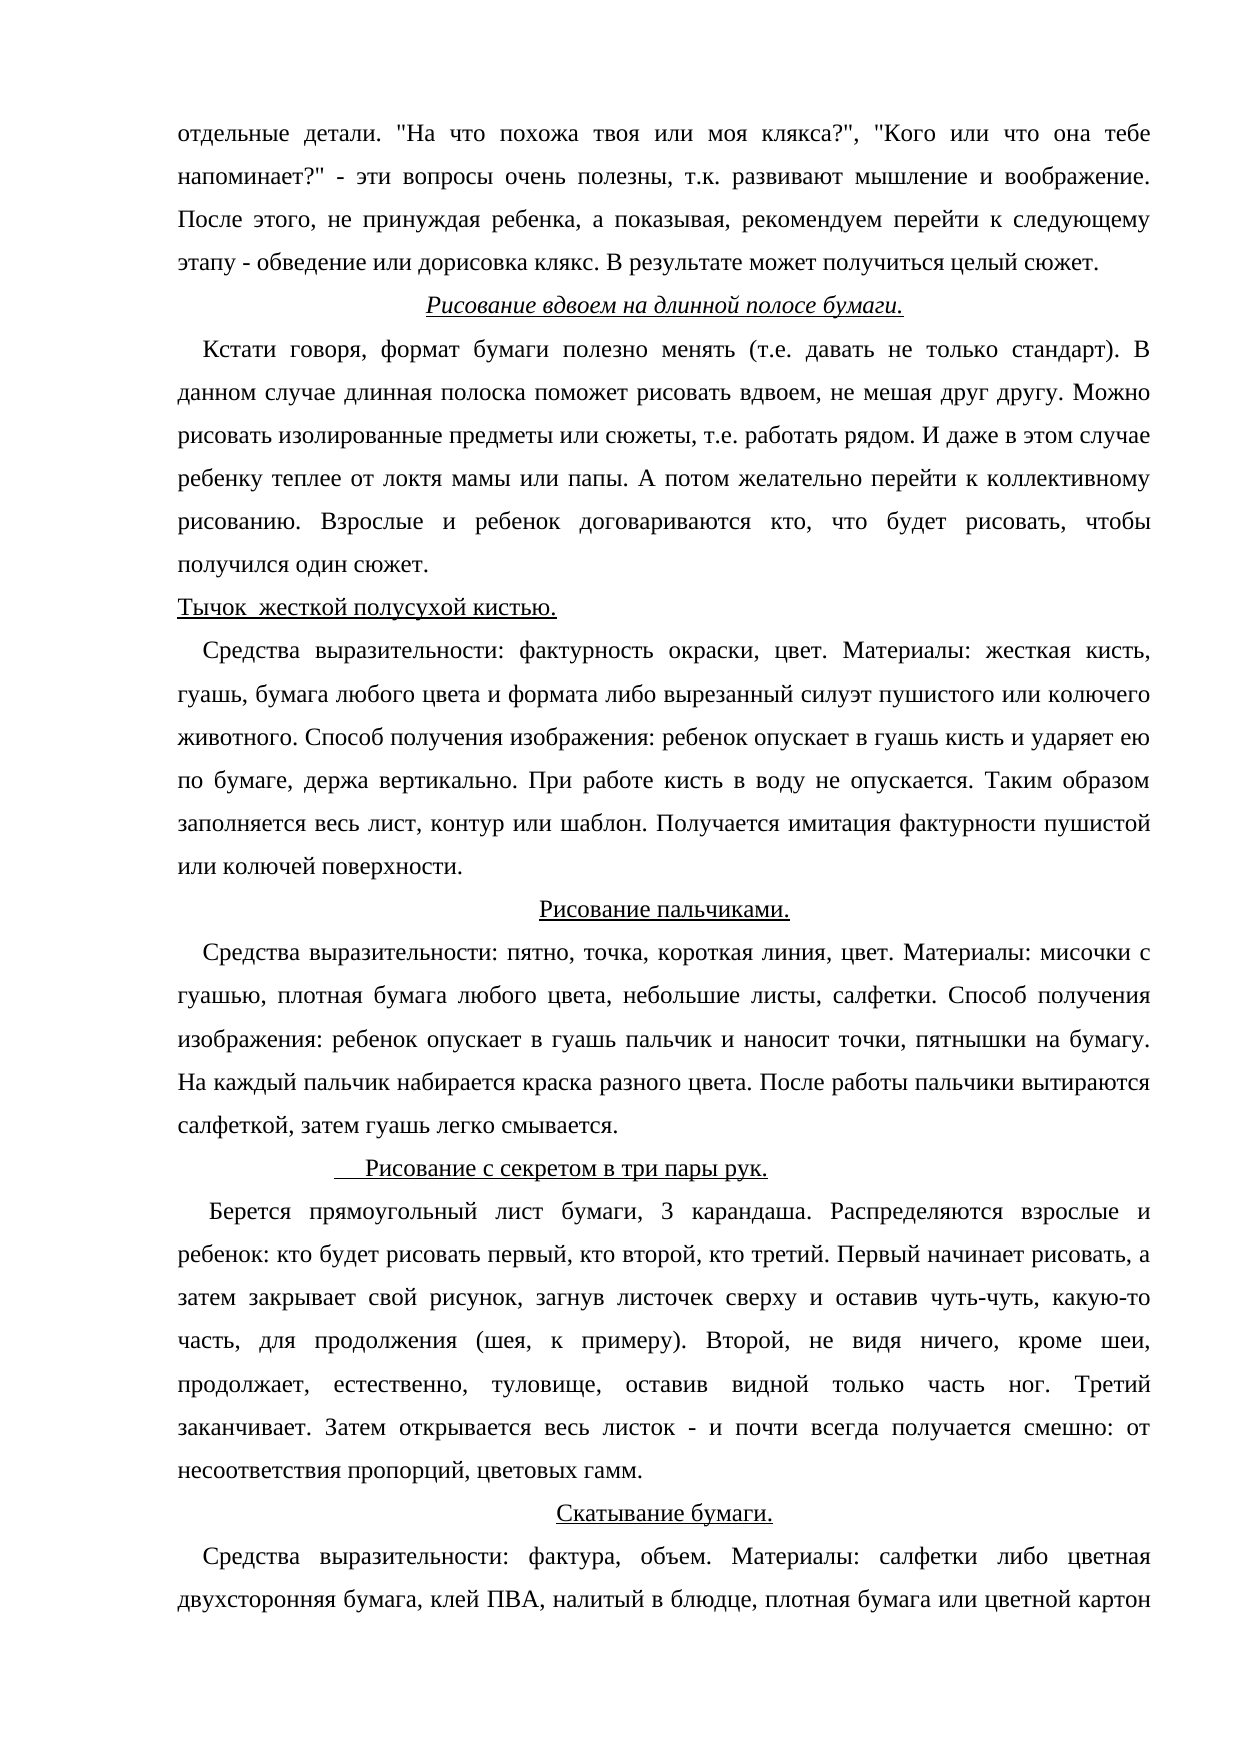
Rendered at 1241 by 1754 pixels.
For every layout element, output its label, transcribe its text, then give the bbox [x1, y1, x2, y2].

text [177, 118, 1152, 276]
text Средства выразительности: фактурность окраски, цвет. Материалы: жесткая кисть, гуашь, бумага любого цвета и формата либо вырезанный силуэт пушистого или колючего животного. Способ получения изображения: ребенок опускает в гуашь кисть и ударяет ею по бумаге, держа вертикально. При работе кисть в воду не опускается. Таким образом заполняется весь лист, контур или шаблон. Получается имитация фактурности пушистой или колючей поверхности. [177, 636, 1152, 880]
text Кстати говоря, формат бумаги полезно менять (т.е. давать не только стандарт). В данном случае длинная полоска поможет рисовать вдвоем, не мешая друг другу. Можно рисовать изолированные предметы или сюжеты, т.е. работать рядом. И даже в этом случае ребенку теплее от локтя мамы или папы. А потом желательно перейти к коллективному рисованию. Взрослые и ребенок договариваются кто, что будет рисовать, чтобы получился один сюжет. [177, 334, 1152, 578]
text Берется прямоугольный лист бумаги, 3 карандаша. Распределяются взрослые и ребенок: кто будет рисовать первый, кто второй, кто третий. Первый начинает рисовать, а затем закрывает свой рисунок, загнув листочек сверху и оставив чуть-чуть, какую-то часть, для продолжения (шея, к примеру). Второй, не видя ничего, кроме шеи, продолжает, естественно, туловище, оставив видной только часть ног. Третий заканчивает. Затем открывается весь листок - и почти всегда получается смешно: от несоответствия пропорций, цветовых гамм. [177, 1196, 1152, 1484]
text Рисование пальчиками. [177, 894, 1152, 923]
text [177, 1541, 1152, 1613]
text Тычок жесткой полусухой кистью. [177, 592, 1152, 621]
text Рисование вдвоем на длинной полосе бумаги. [177, 291, 1152, 319]
text Скатывание бумаги. [177, 1498, 1152, 1527]
text Рисование с секретом в три пары рук. [177, 1153, 1152, 1182]
text Средства выразительности: пятно, точка, короткая линия, цвет. Материалы: мисочки с гуашью, плотная бумага любого цвета, небольшие листы, салфетки. Способ получения изображения: ребенок опускает в гуашь пальчик и наносит точки, пятнышки на бумагу. На каждый пальчик набирается краска разного цвета. После работы пальчики вытираются салфеткой, затем гуашь легко смывается. [177, 937, 1152, 1139]
